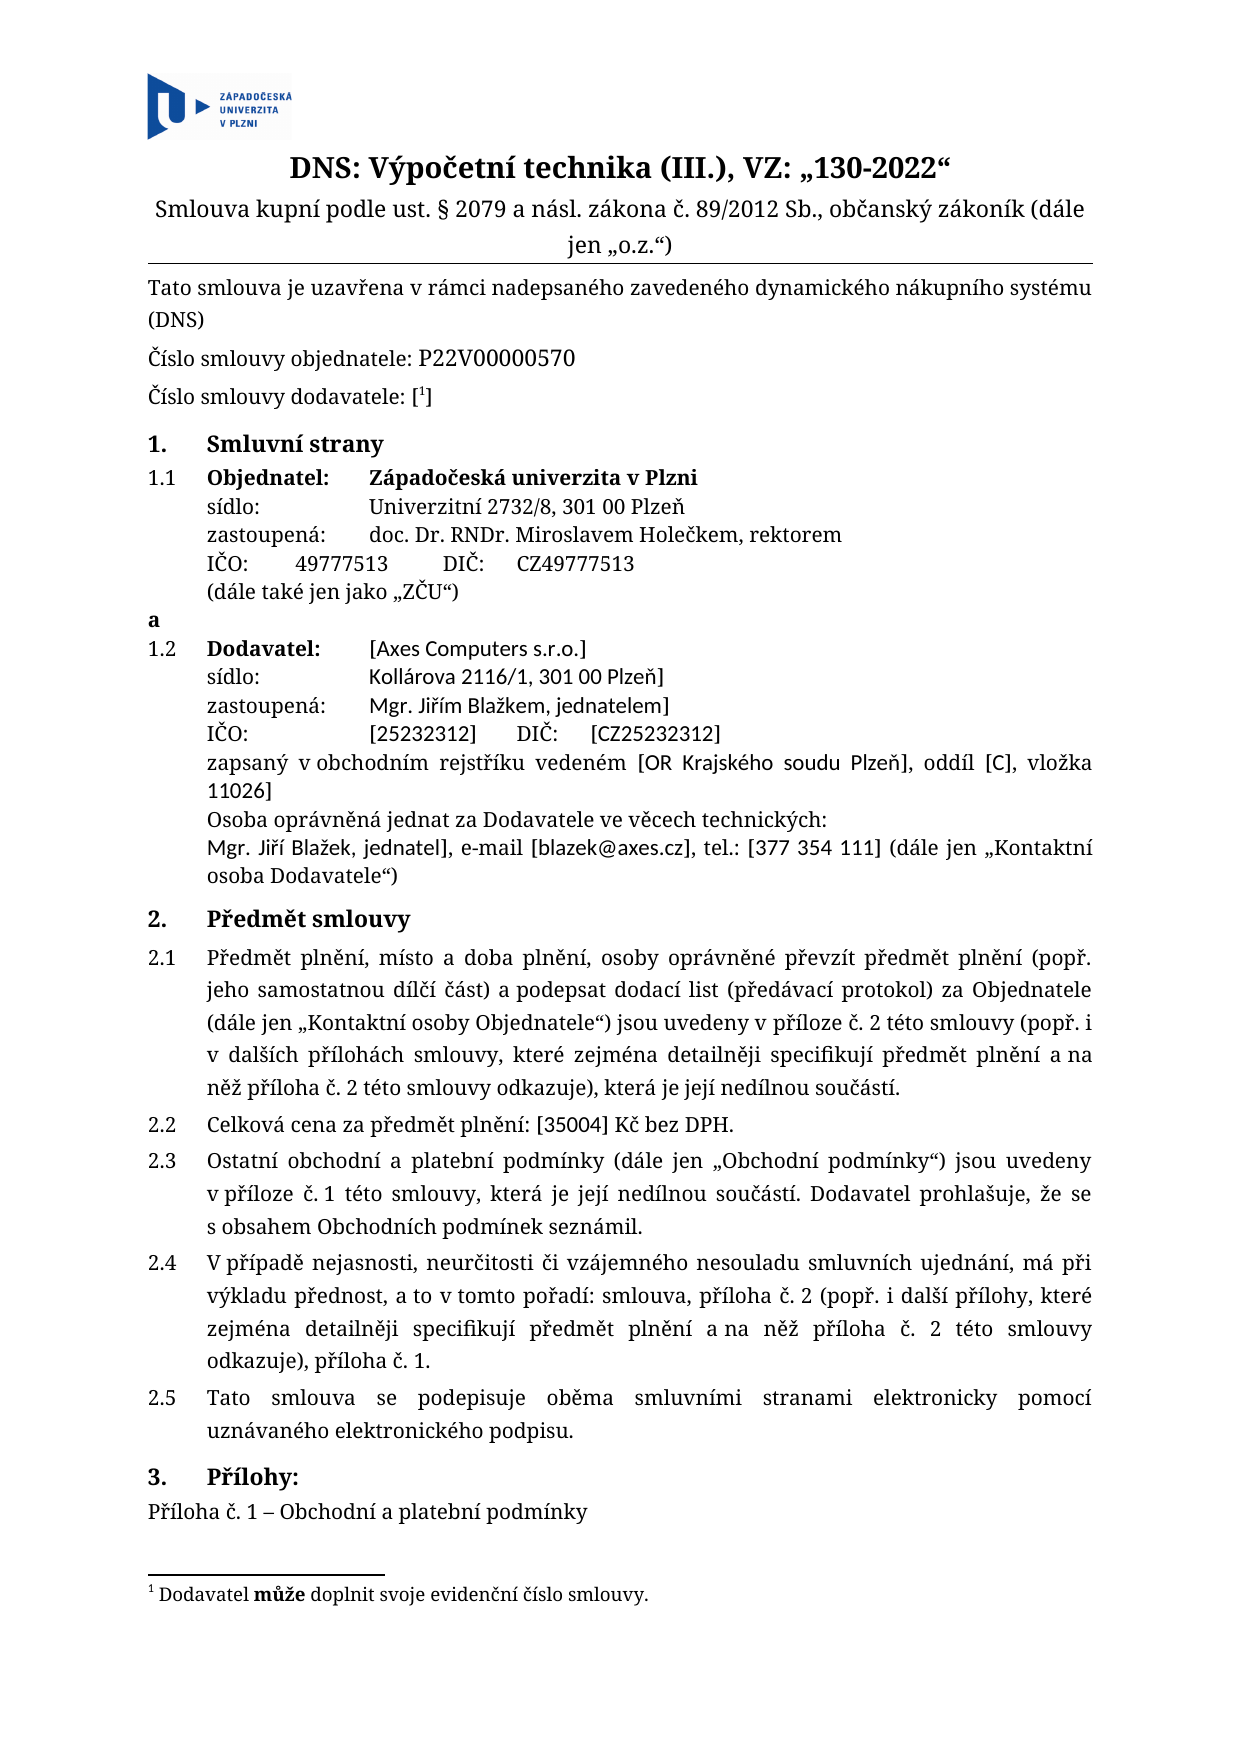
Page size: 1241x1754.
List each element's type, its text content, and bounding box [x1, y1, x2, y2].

text Číslo smlouvy dodavatele: [] [148, 382, 1093, 411]
text Smlouva kupní podle ust. § 2079 a násl. zákona č. 89/2012 Sb., občanský zákoník (dále jen „o.z.“) [148, 193, 1093, 263]
text sídlo: Kollárova 2116/1, 301 00 Plzeň] [207, 662, 1093, 691]
list Smluvní strany [148, 427, 1093, 459]
list Tato smlouva se podepisuje oběma smluvními stranami elektronicky pomocí uznávaného elektronického podpisu. [148, 1383, 1093, 1444]
text zastoupená: doc. Dr. RNDr. Miroslavem Holečkem, rektorem [207, 520, 1093, 549]
list Objednatel: Západočeská univerzita v Plzni [148, 463, 1093, 492]
text (dále také jen jako „ZČU“) [207, 577, 1093, 606]
text a [148, 606, 1093, 634]
list Ostatní obchodní a platební podmínky (dále jen „Obchodní podmínky“) jsou uvedeny v příloze č. 1 této smlouvy, která je její nedílnou součástí. Dodavatel prohlašuje, že se s obsahem Obchodních podmínek seznámil. [148, 1147, 1093, 1240]
text Tato smlouva je uzavřena v rámci nadepsaného zavedeného dynamického nákupního systému (DNS) [148, 273, 1093, 334]
text IČO: [25232312] DIČ: [CZ25232312] [207, 719, 1093, 748]
text DNS: Výpočetní technika (III.), VZ: „130-2022“ [148, 148, 1093, 187]
text IČO: 49777513 DIČ: CZ49777513 [207, 549, 1093, 577]
text zastoupená: Mgr. Jiřím Blažkem, jednatelem] [207, 691, 1093, 719]
list Dodavatel: [Axes Computers s.r.o.] [148, 634, 1093, 662]
list V případě nejasnosti, neurčitosti či vzájemného nesouladu smluvních ujednání, má při výkladu přednost, a to v tomto pořadí: smlouva, příloha č. 2 (popř. i další přílohy, které zejména detailněji specifikují předmět plnění a na něž příloha č. 2 této smlouvy odkazuje), příloha č. 1. [148, 1248, 1093, 1375]
text Příloha č. 1 – Obchodní a platební podmínky [148, 1497, 1093, 1525]
text Osoba oprávněná jednat za Dodavatele ve věcech technických: [207, 805, 1093, 833]
text zapsaný v obchodním rejstříku vedeném [OR Krajského soudu Plzeň], oddíl [C], vložka 11026] [207, 748, 1093, 805]
text Číslo smlouvy objednatele: P22V00000570 [148, 342, 1093, 373]
text Mgr. Jiří Blažek, jednatel], e-mail [blazek@axes.cz], tel.: [377 354 111] (dále jen „Kontaktní osoba Dodavatele“) [207, 833, 1093, 890]
text sídlo: Univerzitní 2732/8, 301 00 Plzeň [207, 492, 1093, 520]
list Předmět plnění, místo a doba plnění, osoby oprávněné převzít předmět plnění (popř. jeho samostatnou dílčí část) a podepsat dodací list (předávací protokol) za Objednatele (dále jen „Kontaktní osoby Objednatele“) jsou uvedeny v příloze č. 2 této smlouvy (popř. i v dalších přílohách smlouvy, které zejména detailněji specifikují předmět plnění a na něž příloha č. 2 této smlouvy odkazuje), která je její nedílnou součástí. [148, 943, 1093, 1101]
list Předmět smlouvy [148, 902, 1093, 934]
list Přílohy: [148, 1461, 1093, 1492]
picture [147, 73, 292, 140]
list Celková cena za předmět plnění: [35004] Kč bez DPH. [148, 1110, 1093, 1138]
